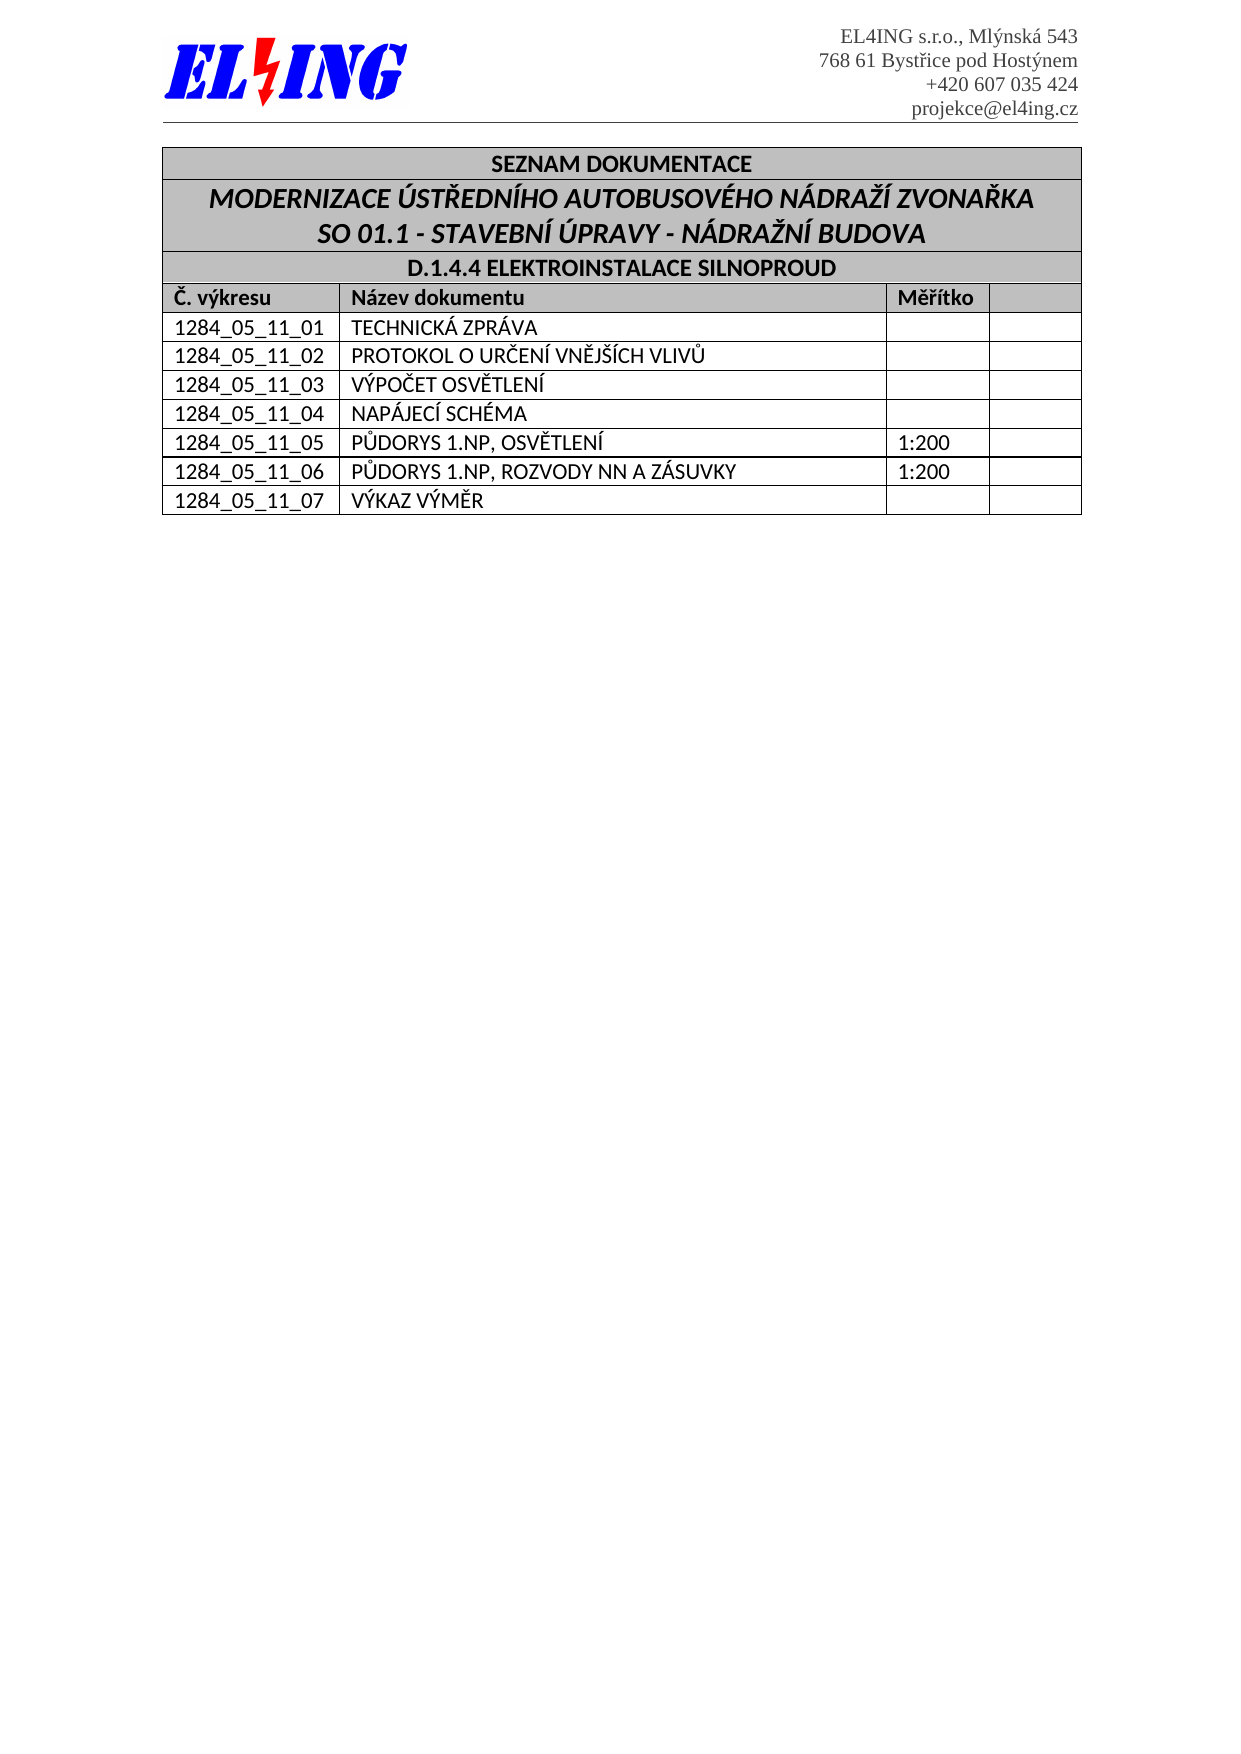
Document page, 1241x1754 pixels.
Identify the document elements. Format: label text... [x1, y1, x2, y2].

table_cell [990, 313, 1081, 341]
table_cell D.1.4.4 ELEKTROINSTALACE SILNOPROUD [163, 252, 1081, 282]
table_cell 1284_05_11_07 [163, 486, 339, 514]
table_header SEZNAM DOKUMENTACE [163, 148, 1081, 179]
table_cell MODERNIZACE ÚSTŘEDNÍHO AUTOBUSOVÉHO NÁDRAŽÍ ZVONAŘKA SO 01.1 - STAVEBNÍ ÚPRAVY - NÁDRAŽNÍ BUDOVA [163, 180, 1081, 251]
table_cell PŮDORYS 1.NP, OSVĚTLENÍ [340, 429, 886, 456]
table_cell Č. výkresu [163, 284, 339, 312]
table_cell Název dokumentu [340, 284, 886, 312]
table_cell [990, 429, 1081, 456]
table_cell 1:200 [887, 458, 989, 485]
table_cell 1284_05_11_05 [163, 429, 339, 456]
table_cell [887, 342, 989, 369]
table_cell [990, 371, 1081, 398]
table_cell [990, 458, 1081, 485]
table_cell 1284_05_11_01 [163, 313, 339, 341]
table_cell [990, 486, 1081, 514]
table_cell [990, 284, 1081, 312]
table_cell NAPÁJECÍ SCHÉMA [340, 400, 886, 427]
table_cell [990, 342, 1081, 369]
table_cell [887, 486, 989, 514]
table_cell [887, 371, 989, 398]
table_cell 1284_05_11_02 [163, 342, 339, 369]
table_cell 1284_05_11_04 [163, 400, 339, 427]
table_cell [887, 400, 989, 427]
table_cell 1:200 [887, 429, 989, 456]
table_cell PŮDORYS 1.NP, ROZVODY NN A ZÁSUVKY [340, 458, 886, 485]
table_cell Měřítko [887, 284, 989, 312]
table_cell [990, 400, 1081, 427]
table_cell PROTOKOL O URČENÍ VNĚJŠÍCH VLIVŮ [340, 342, 886, 369]
picture [161, 36, 410, 109]
table_cell 1284_05_11_06 [163, 458, 339, 485]
table_cell 1284_05_11_03 [163, 371, 339, 398]
table_cell VÝPOČET OSVĚTLENÍ [340, 371, 886, 398]
table_cell TECHNICKÁ ZPRÁVA [340, 313, 886, 341]
table_cell VÝKAZ VÝMĚR [340, 486, 886, 514]
table_cell [887, 313, 989, 341]
